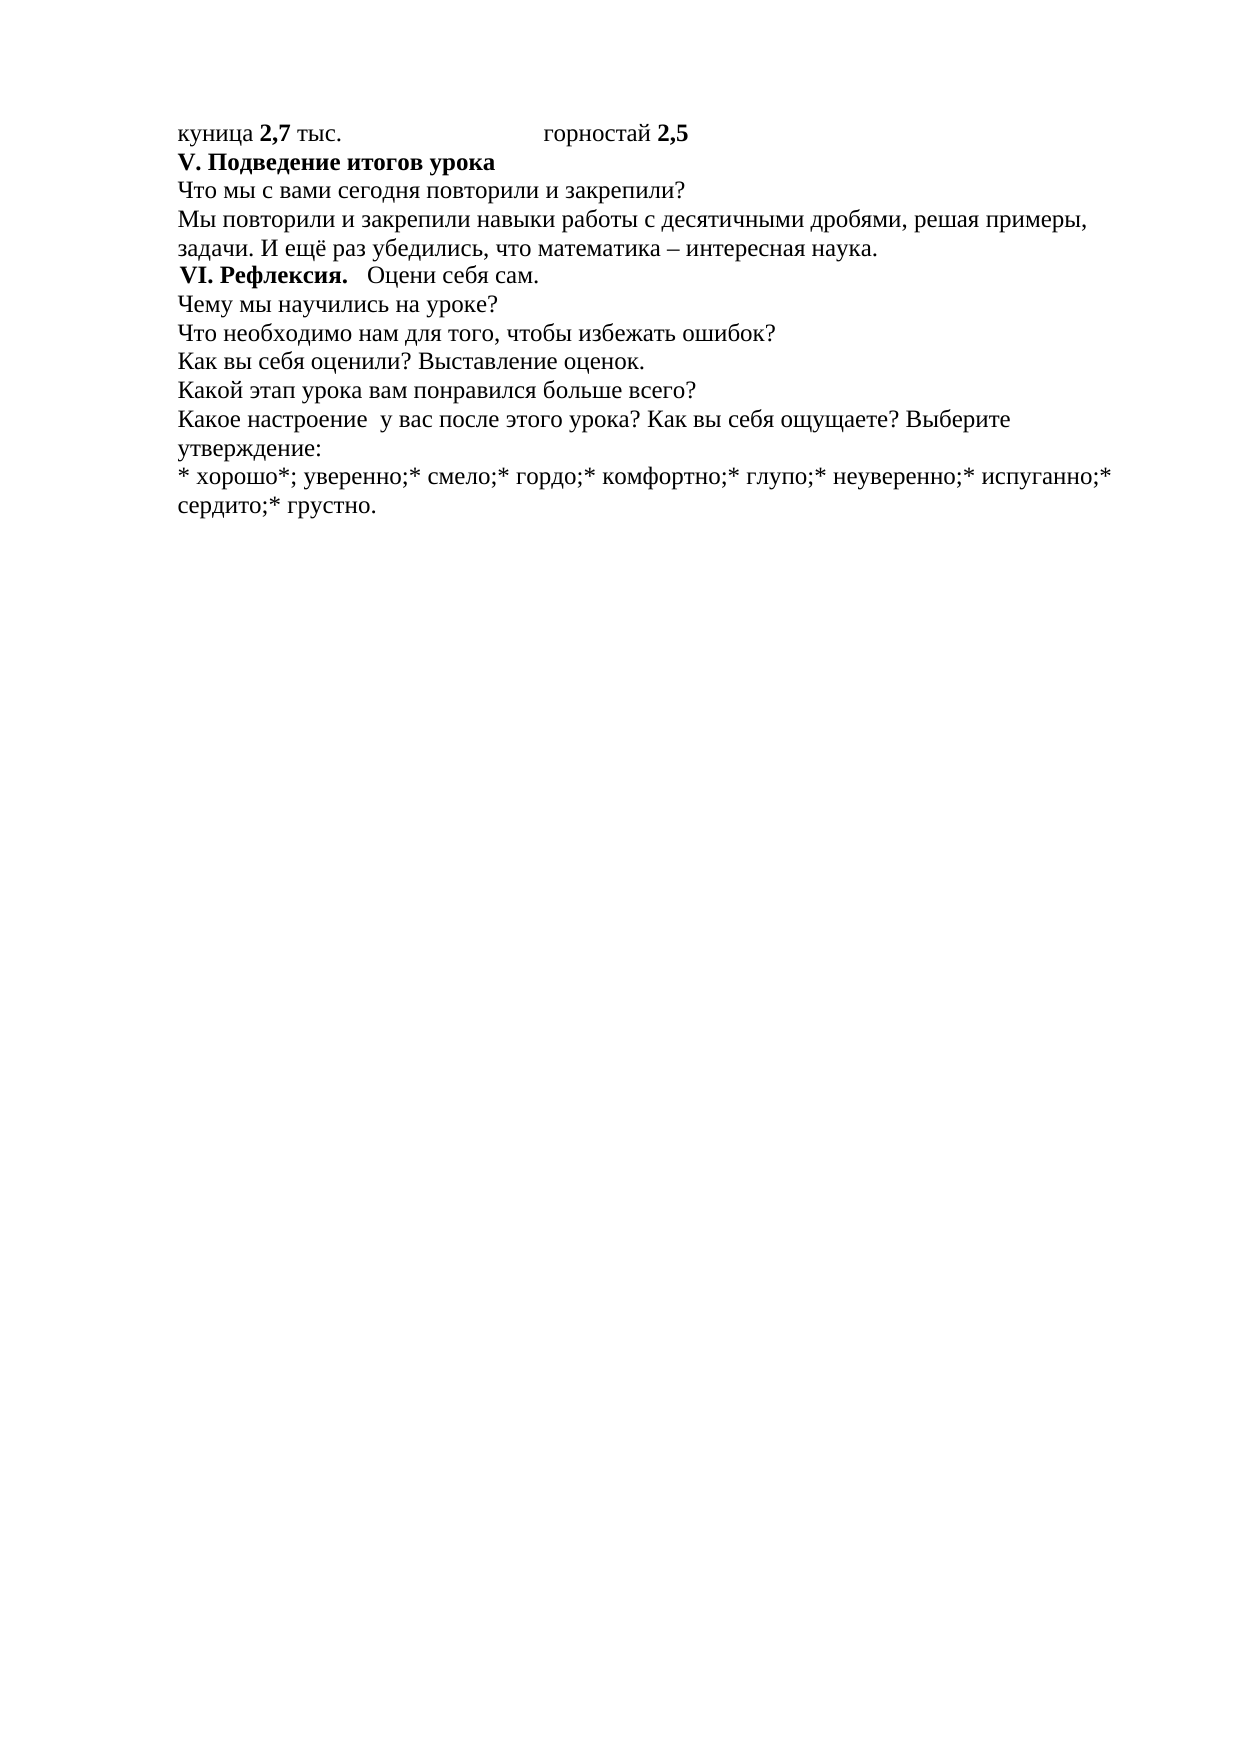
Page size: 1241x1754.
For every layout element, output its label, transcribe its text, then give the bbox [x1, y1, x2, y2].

text * хорошо*; уверенно;* смело;* гордо;* комфортно;* глупо;* неуверенно;* испуганно;* сердито;* грустно. [177, 461, 1152, 519]
text Что необходимо нам для того, чтобы избежать ошибок? [177, 318, 1152, 346]
text куница 2,7 тыс. горностай 2,5 [177, 118, 1152, 147]
text Какой этап урока вам понравился больше всего? [177, 375, 1152, 404]
text VI. Рефлексия. Оцени себя сам. [179, 262, 1152, 289]
text Какое настроение у вас после этого урока? Как вы себя ощущаете? Выберите утверждение: [177, 404, 1152, 461]
text Как вы себя оценили? Выставление оценок. [177, 346, 1152, 375]
text Что мы с вами сегодня повторили и закрепили? [177, 176, 1152, 204]
text Чему мы научились на уроке? [177, 289, 1152, 318]
text Мы повторили и закрепили навыки работы с десятичными дробями, решая примеры, задачи. И ещё раз убедились, что математика – интересная наука. [177, 204, 1152, 262]
text V. Подведение итогов урока [177, 147, 1152, 176]
